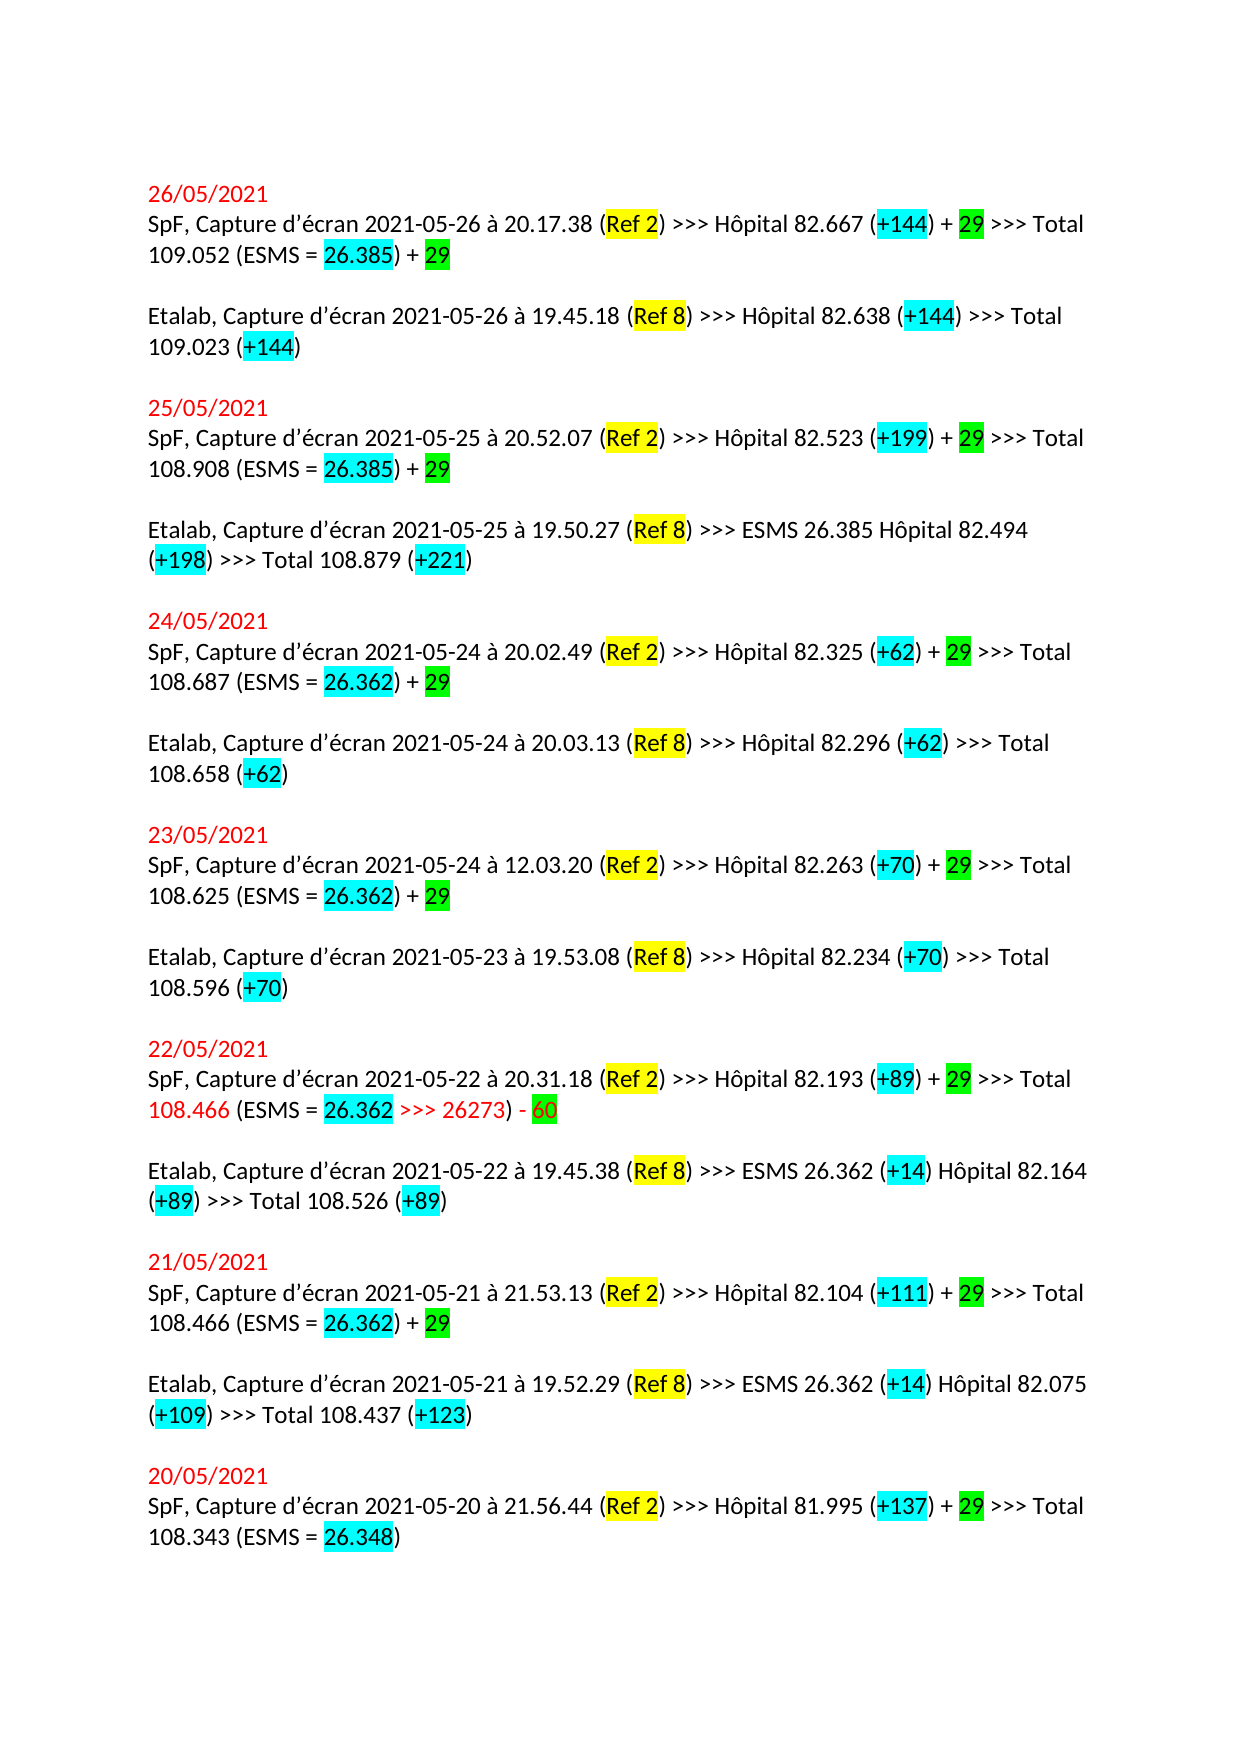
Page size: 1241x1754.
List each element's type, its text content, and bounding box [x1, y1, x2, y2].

text SpF, Capture d’écran 2021-05-24 à 20.02.49 (Ref 2) >>> Hôpital 82.325 (+62) + 29 >>> Total 108.687 (ESMS = 26.362) + 29 [148, 636, 1093, 697]
text Etalab, Capture d’écran 2021-05-25 à 19.50.27 (Ref 8) >>> ESMS 26.385 Hôpital 82.494 (+198) >>> Total 108.879 (+221) [148, 514, 1093, 575]
text SpF, Capture d’écran 2021-05-21 à 21.53.13 (Ref 2) >>> Hôpital 82.104 (+111) + 29 >>> Total 108.466 (ESMS = 26.362) + 29 [148, 1277, 1093, 1338]
text 20/05/2021 [148, 1460, 1093, 1491]
text 26/05/2021 [148, 178, 1093, 209]
text Etalab, Capture d’écran 2021-05-21 à 19.52.29 (Ref 8) >>> ESMS 26.362 (+14) Hôpital 82.075 (+109) >>> Total 108.437 (+123) [148, 1368, 1093, 1429]
text Etalab, Capture d’écran 2021-05-22 à 19.45.38 (Ref 8) >>> ESMS 26.362 (+14) Hôpital 82.164 (+89) >>> Total 108.526 (+89) [148, 1155, 1093, 1216]
text 23/05/2021 [148, 819, 1093, 849]
text SpF, Capture d’écran 2021-05-24 à 12.03.20 (Ref 2) >>> Hôpital 82.263 (+70) + 29 >>> Total 108.625 (ESMS = 26.362) + 29 [148, 849, 1093, 911]
text 21/05/2021 [148, 1246, 1093, 1277]
text Etalab, Capture d’écran 2021-05-24 à 20.03.13 (Ref 8) >>> Hôpital 82.296 (+62) >>> Total 108.658 (+62) [148, 727, 1093, 788]
text SpF, Capture d’écran 2021-05-25 à 20.52.07 (Ref 2) >>> Hôpital 82.523 (+199) + 29 >>> Total 108.908 (ESMS = 26.385) + 29 [148, 422, 1093, 483]
text 25/05/2021 [148, 392, 1093, 422]
text SpF, Capture d’écran 2021-05-22 à 20.31.18 (Ref 2) >>> Hôpital 82.193 (+89) + 29 >>> Total 108.466 (ESMS = 26.362 >>> 26273) - 60 [148, 1063, 1093, 1124]
text Etalab, Capture d’écran 2021-05-26 à 19.45.18 (Ref 8) >>> Hôpital 82.638 (+144) >>> Total 109.023 (+144) [148, 300, 1093, 361]
text 22/05/2021 [148, 1033, 1093, 1063]
text SpF, Capture d’écran 2021-05-20 à 21.56.44 (Ref 2) >>> Hôpital 81.995 (+137) + 29 >>> Total 108.343 (ESMS = 26.348) [148, 1491, 1093, 1552]
text 24/05/2021 [148, 605, 1093, 636]
text Etalab, Capture d’écran 2021-05-23 à 19.53.08 (Ref 8) >>> Hôpital 82.234 (+70) >>> Total 108.596 (+70) [148, 941, 1093, 1002]
text SpF, Capture d’écran 2021-05-26 à 20.17.38 (Ref 2) >>> Hôpital 82.667 (+144) + 29 >>> Total 109.052 (ESMS = 26.385) + 29 [148, 209, 1093, 270]
